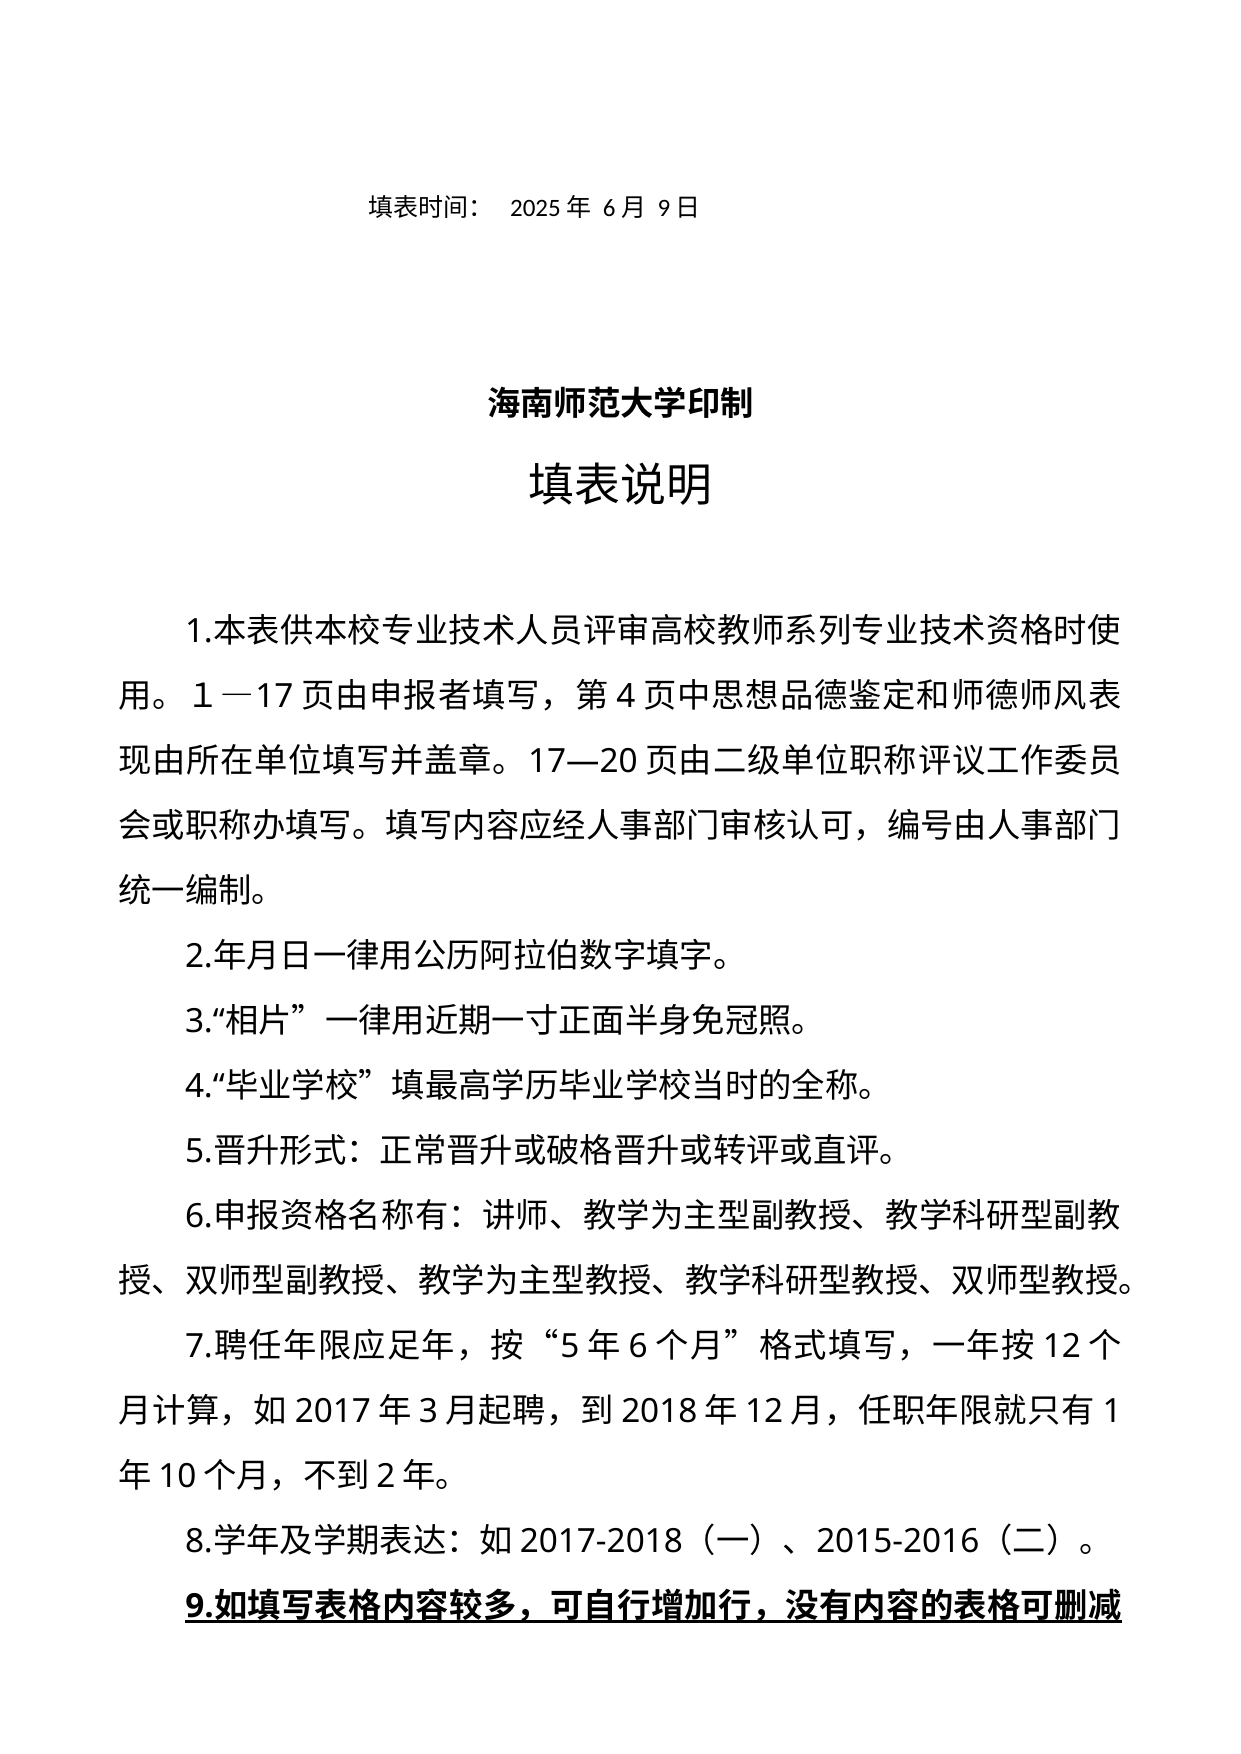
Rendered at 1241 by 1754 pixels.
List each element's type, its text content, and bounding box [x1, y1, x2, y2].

text 填表时间： 2025 年 6 月 9 日 [118, 173, 1122, 238]
text 6.申报资格名称有：讲师、教学为主型副教授、教学科研型副教授、双师型副教授、教学为主型教授、教学科研型教授、双师型教授。 [118, 1181, 1122, 1311]
text 8.学年及学期表达：如2017-2018（一）、2015-2016（二）。 [118, 1506, 1122, 1571]
text 7.聘任年限应足年，按“5年6个月”格式填写，一年按12个月计算，如2017年3月起聘，到2018年12月，任职年限就只有1年10个月，不到2年。 [118, 1311, 1122, 1506]
text 1.本表供本校专业技术人员评审高校教师系列专业技术资格时使用。１—17页由申报者填写，第4页中思想品德鉴定和师德师风表现由所在单位填写并盖章。17—20页由二级单位职称评议工作委员会或职称办填写。填写内容应经人事部门审核认可，编号由人事部门统一编制。 [118, 596, 1122, 921]
text 5.晋升形式：正常晋升或破格晋升或转评或直评。 [118, 1116, 1122, 1181]
text 4.“毕业学校”填最高学历毕业学校当时的全称。 [118, 1051, 1122, 1116]
text 海南师范大学印制 [118, 368, 1122, 433]
text 2.年月日一律用公历阿拉伯数字填字。 [118, 921, 1122, 986]
text 填表说明 [118, 433, 1122, 531]
text 3.“相片”一律用近期一寸正面半身免冠照。 [118, 986, 1122, 1051]
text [118, 1571, 1122, 1636]
